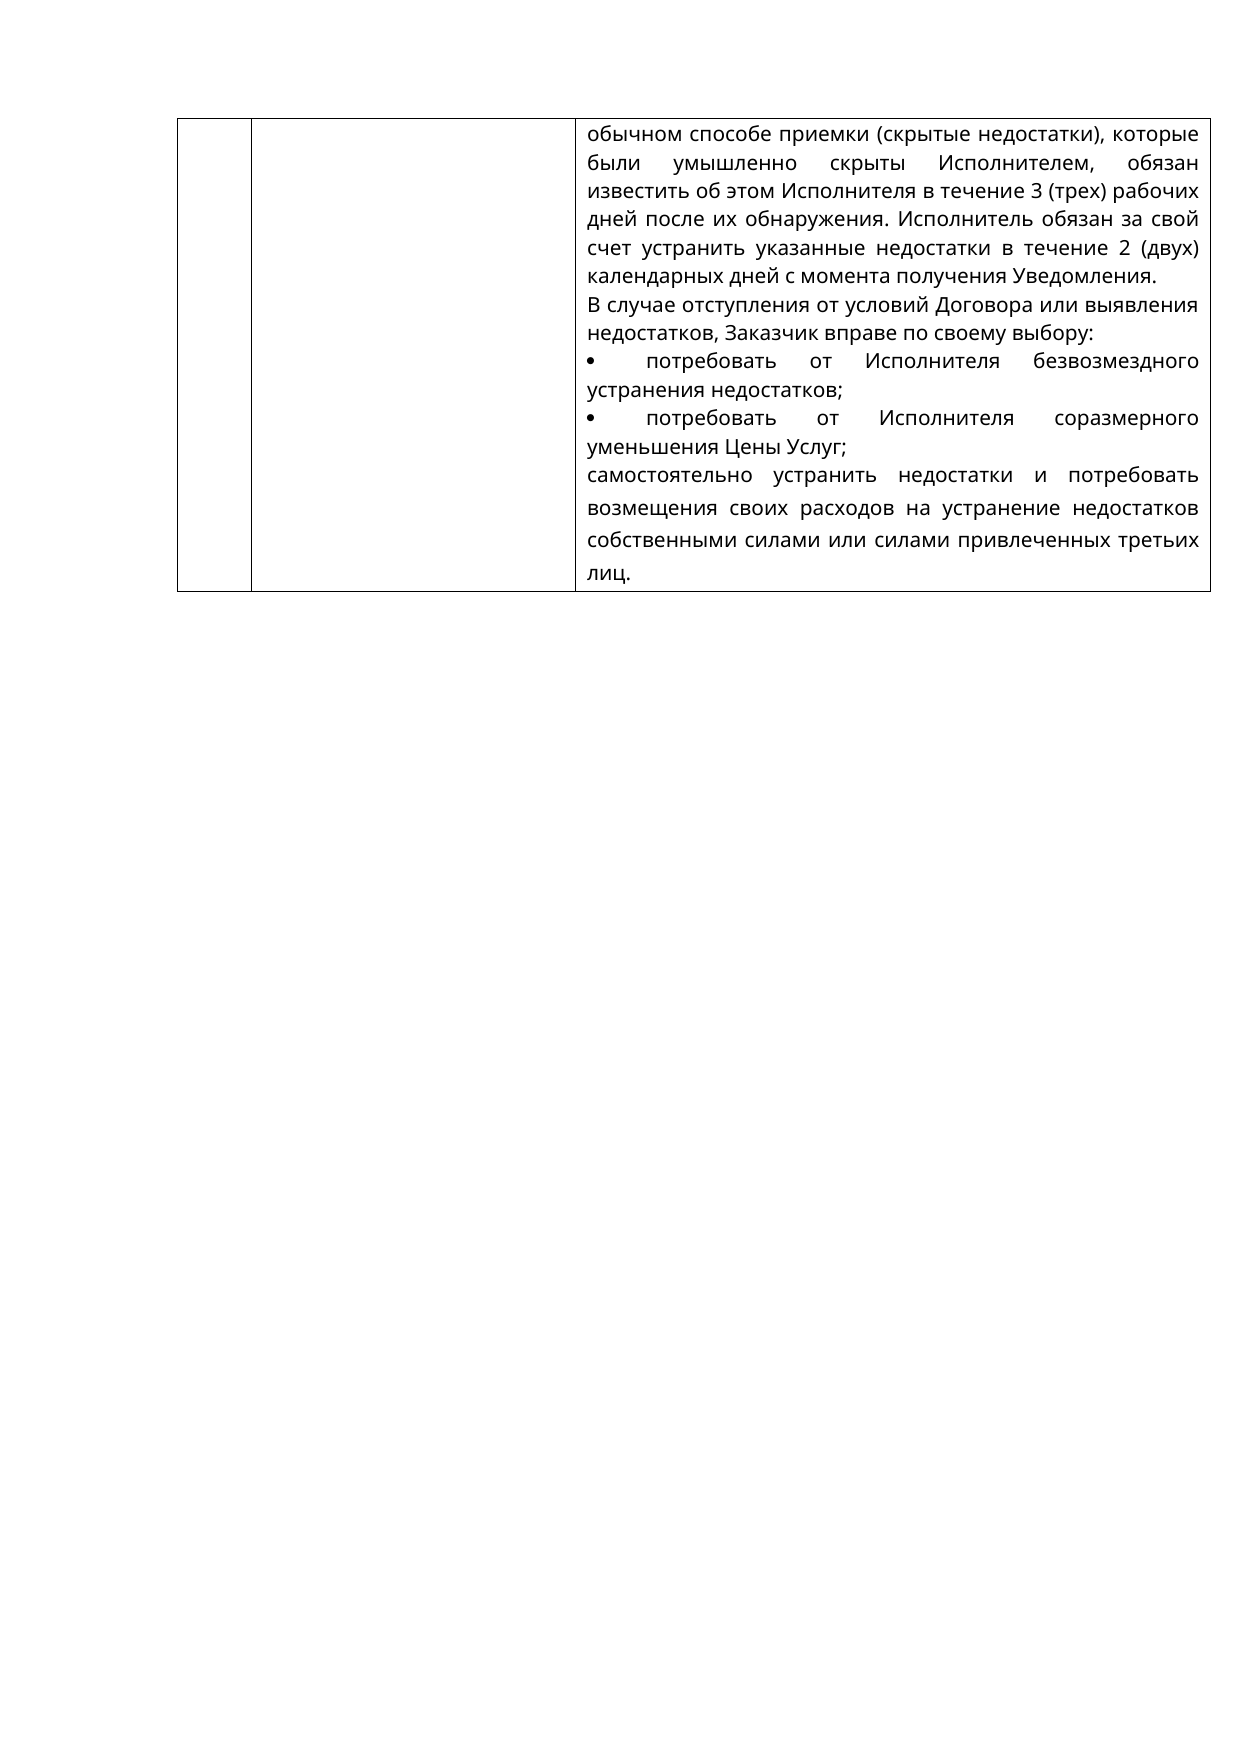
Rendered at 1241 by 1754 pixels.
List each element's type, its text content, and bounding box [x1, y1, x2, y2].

table_cell 8 [178, 119, 251, 591]
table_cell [576, 119, 1210, 591]
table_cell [252, 119, 575, 591]
